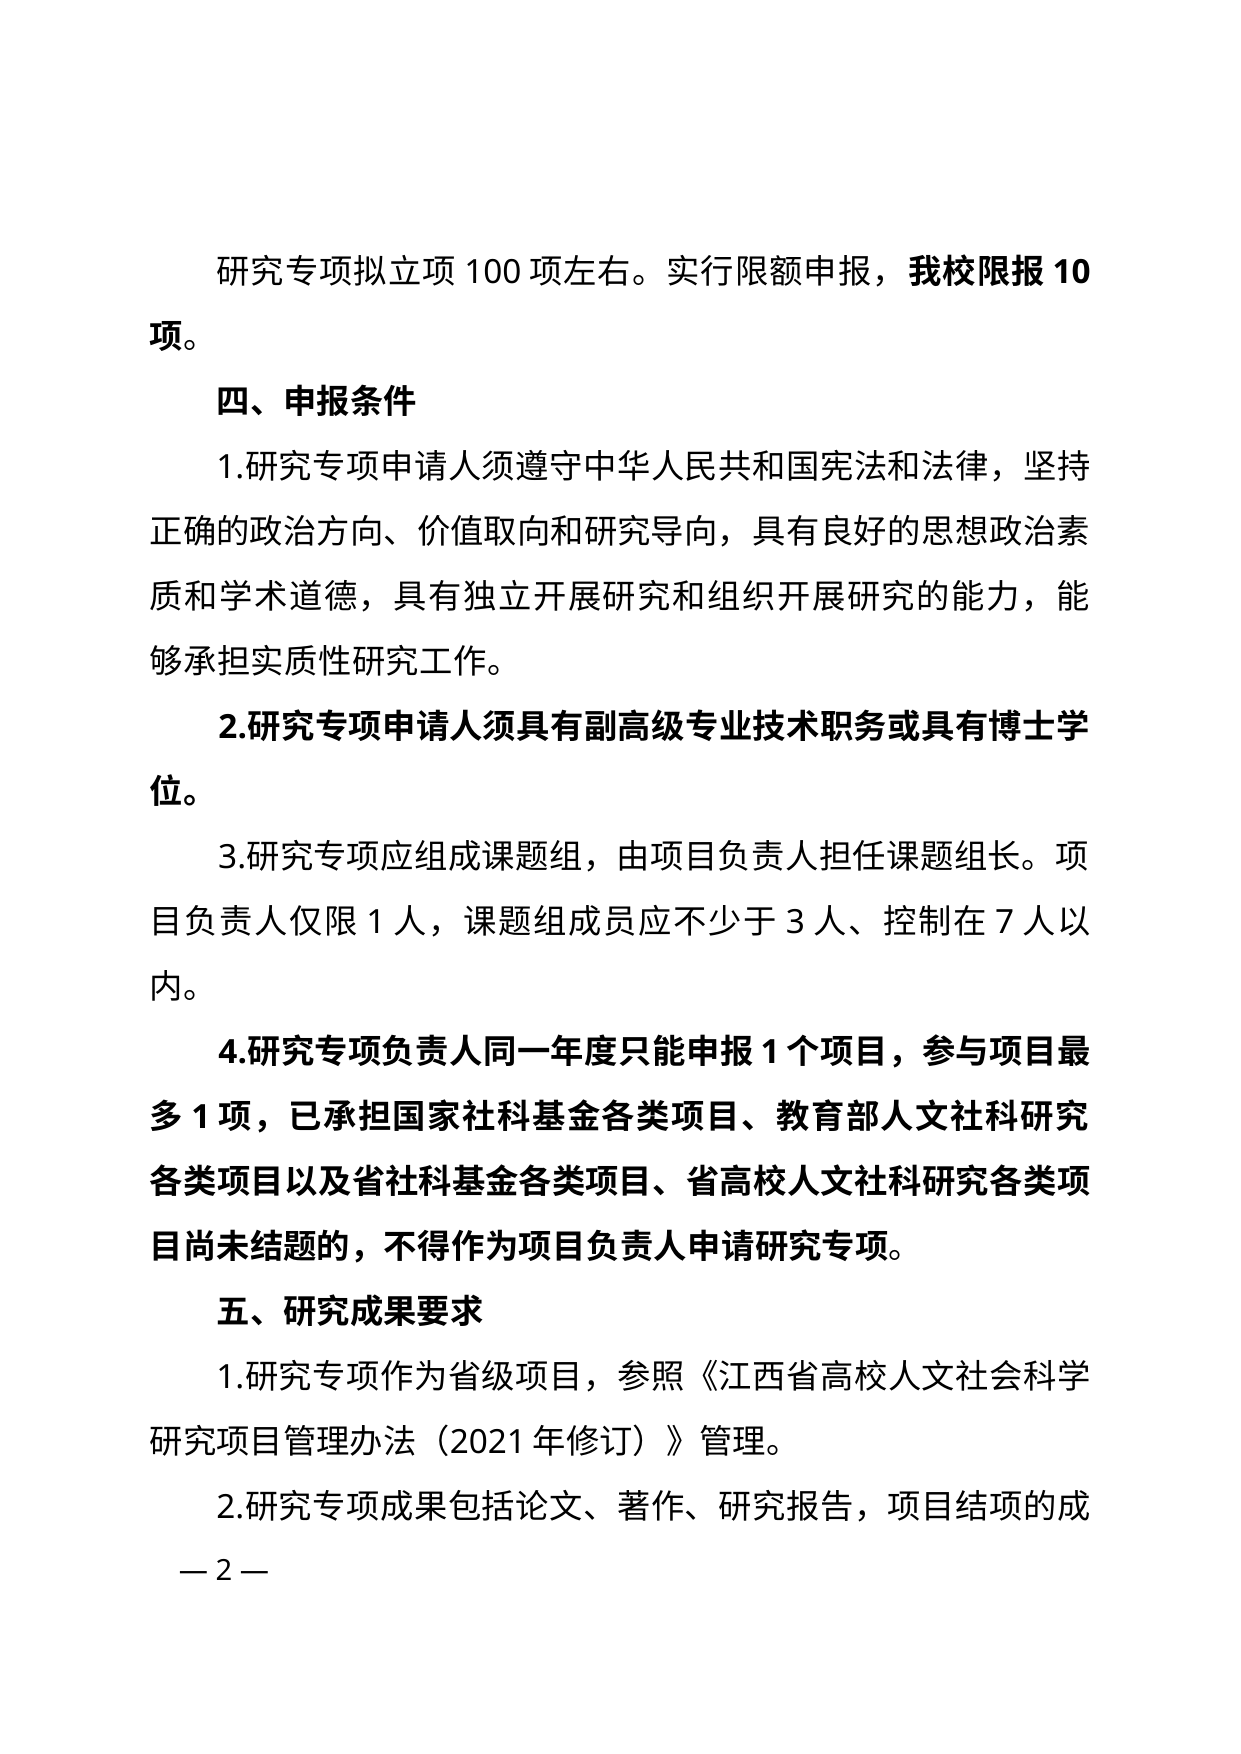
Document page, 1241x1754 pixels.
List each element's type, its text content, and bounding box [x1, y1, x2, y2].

text 1.研究专项作为省级项目，参照《江西省高校人文社会科学研究项目管理办法（2021年修订）》管理。 [149, 1342, 1091, 1472]
text 1.研究专项申请人须遵守中华人民共和国宪法和法律，坚持正确的政治方向、价值取向和研究导向，具有良好的思想政治素质和学术道德，具有独立开展研究和组织开展研究的能力，能够承担实质性研究工作。 [149, 432, 1091, 692]
text 研究专项拟立项100项左右。实行限额申报，我校限报10项。 [149, 237, 1091, 367]
text 3.研究专项应组成课题组，由项目负责人担任课题组长。项目负责人仅限1人，课题组成员应不少于3人、控制在7人以内。 [149, 822, 1091, 1017]
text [149, 1472, 1091, 1537]
text 4.研究专项负责人同一年度只能申报1个项目，参与项目最多1项，已承担国家社科基金各类项目、教育部人文社科研究各类项目以及省社科基金各类项目、省高校人文社科研究各类项目尚未结题的，不得作为项目负责人申请研究专项。 [149, 1017, 1091, 1277]
text 四、申报条件 [149, 367, 1091, 432]
text 五、研究成果要求 [149, 1277, 1091, 1342]
text 2.研究专项申请人须具有副高级专业技术职务或具有博士学位。 [149, 692, 1091, 822]
